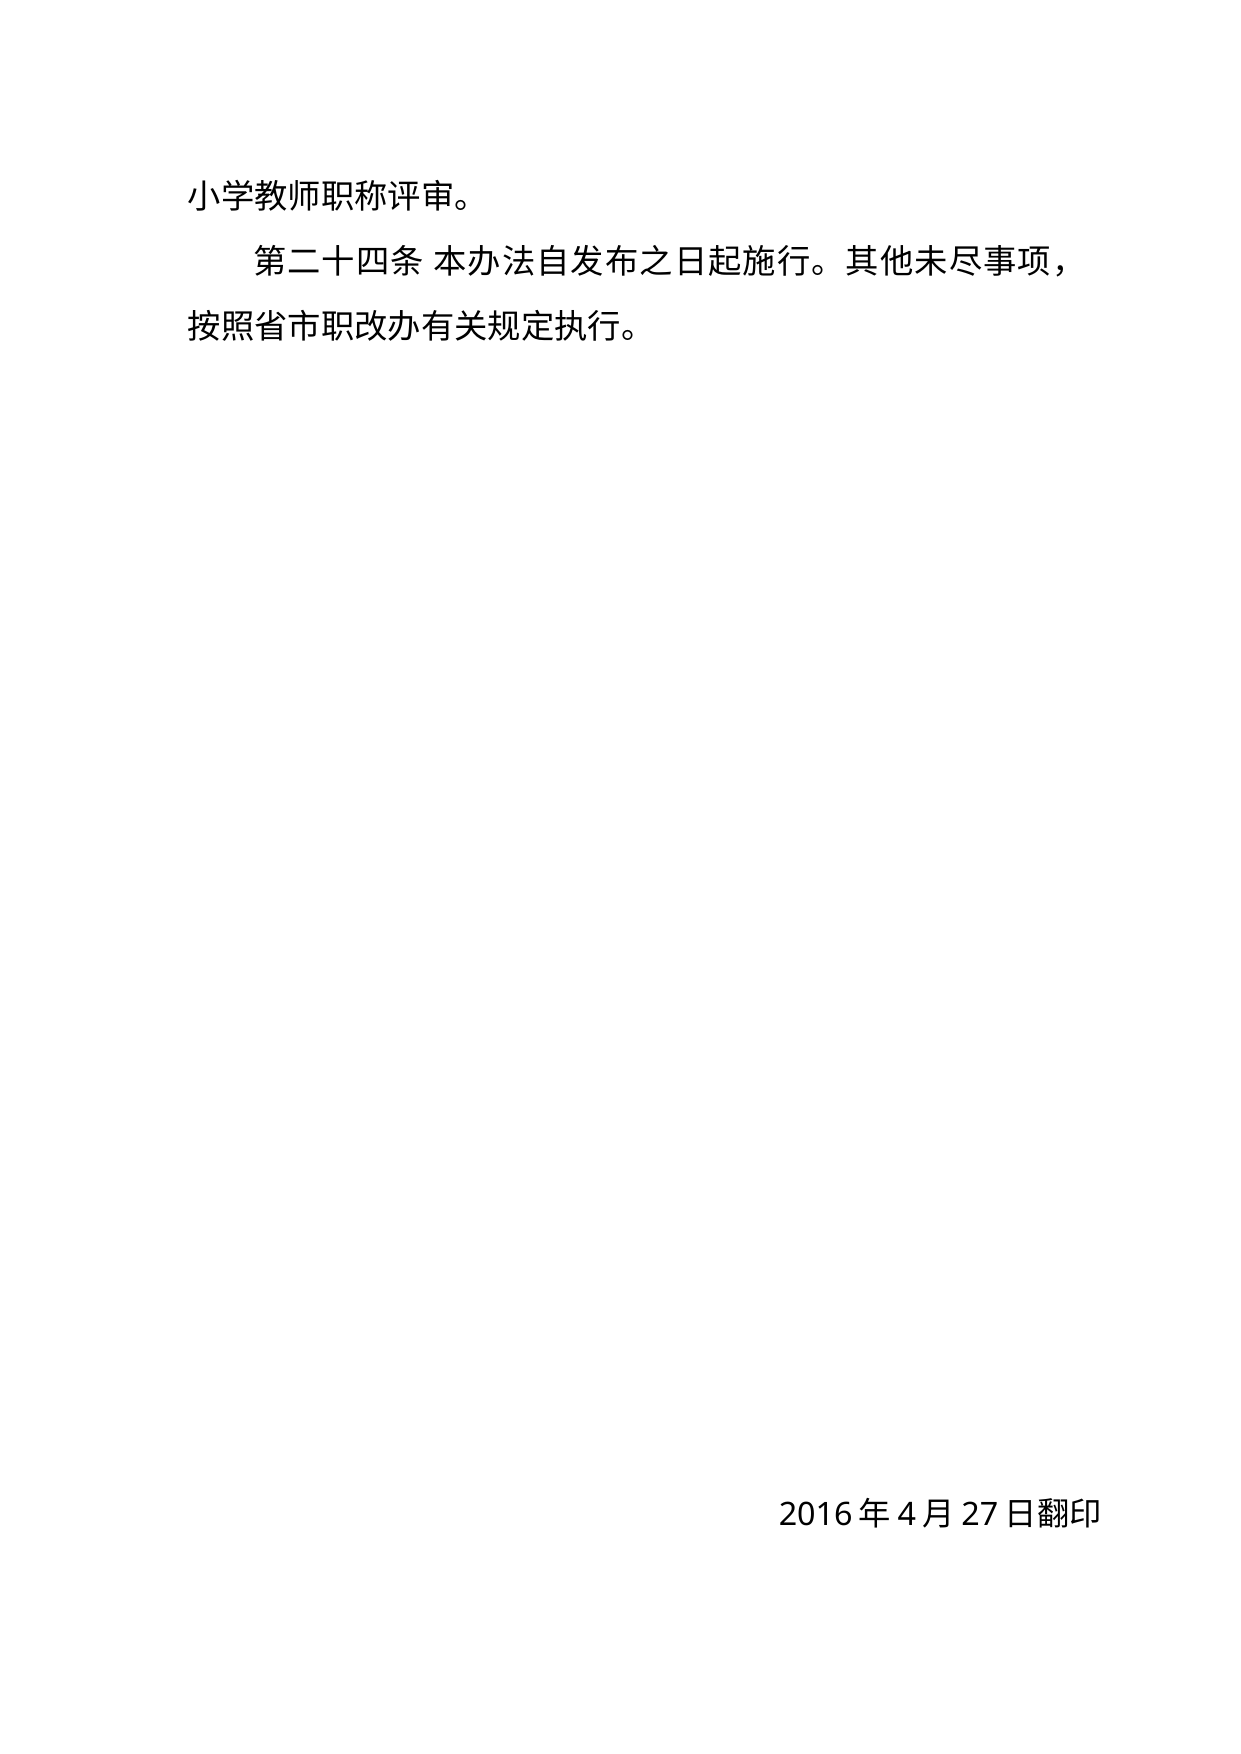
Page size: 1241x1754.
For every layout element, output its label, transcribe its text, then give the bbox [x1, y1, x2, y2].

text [187, 162, 1053, 227]
text 第二十四条 本办法自发布之日起施行。其他未尽事项，按照省市职改办有关规定执行。 [187, 227, 1053, 357]
